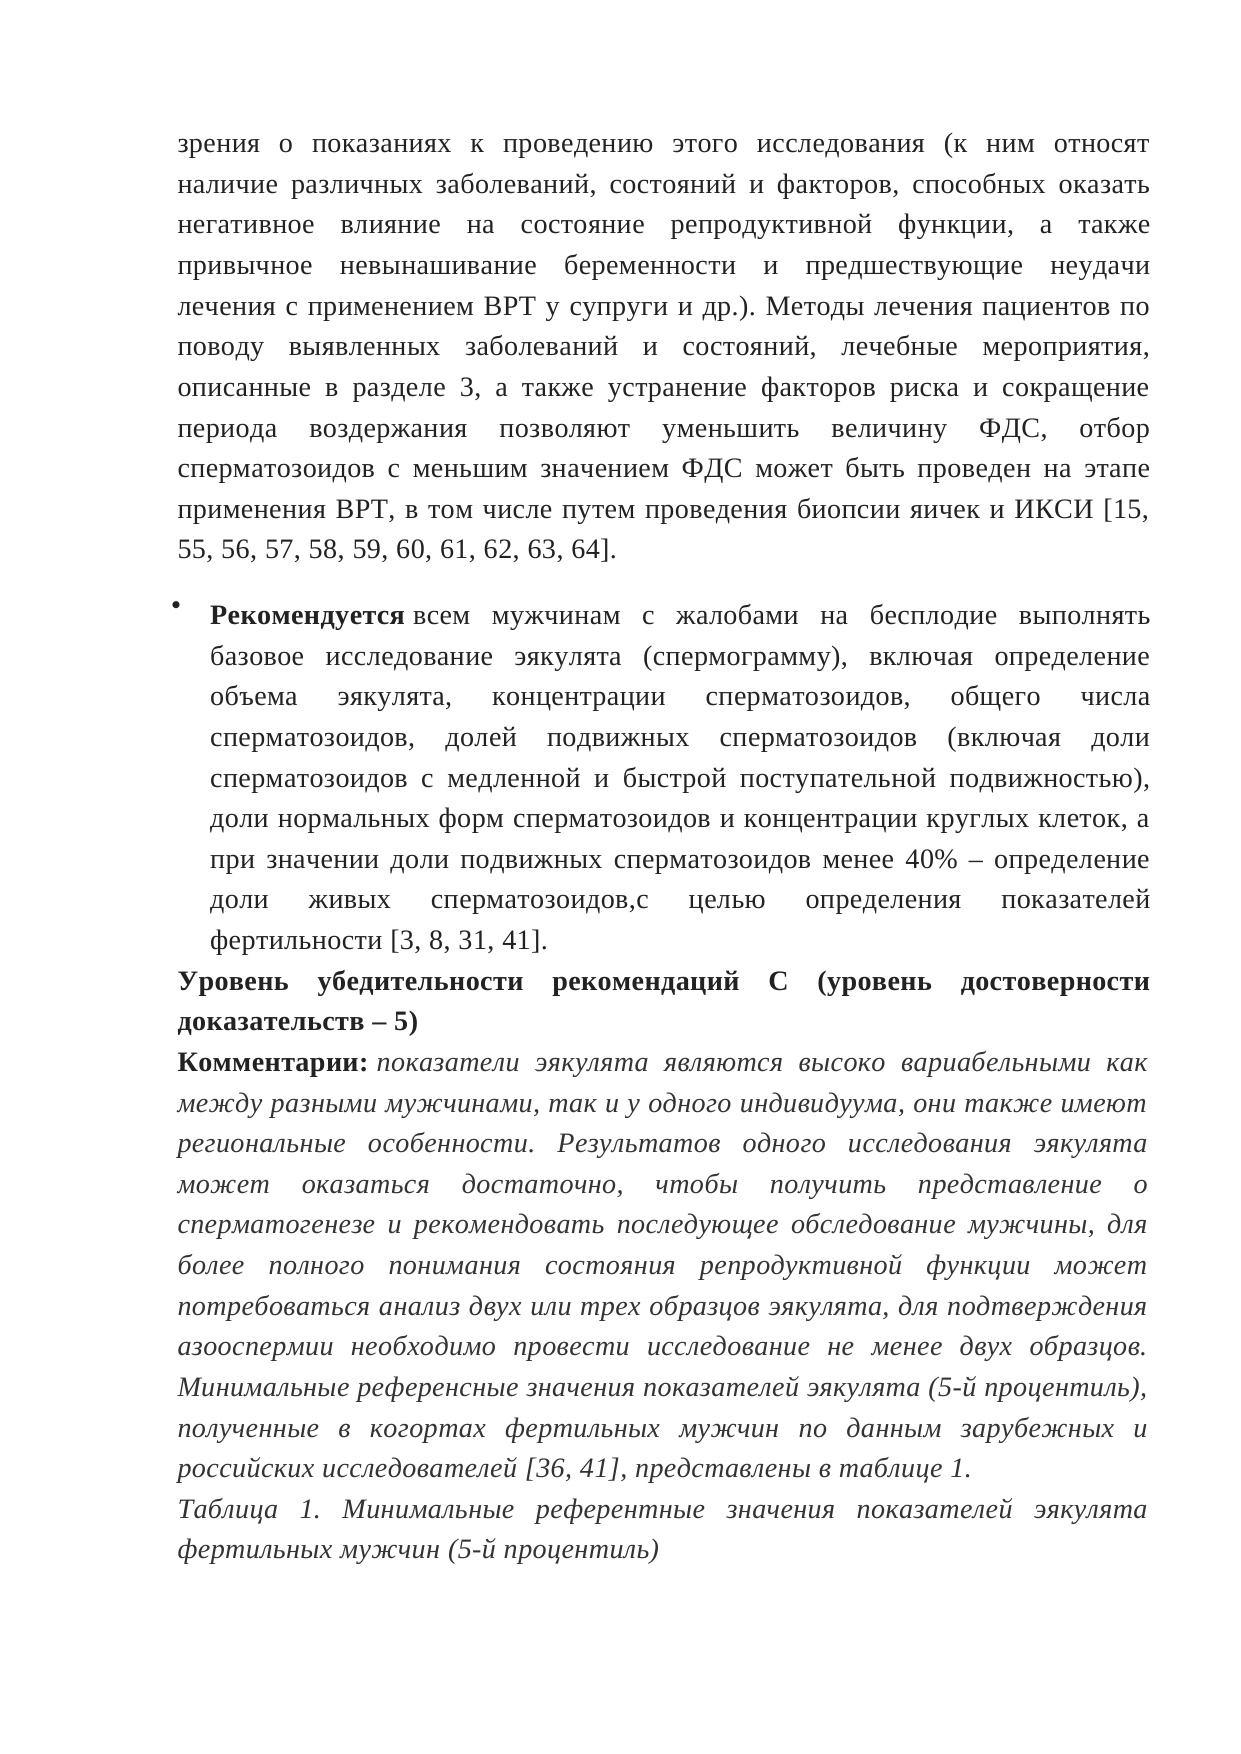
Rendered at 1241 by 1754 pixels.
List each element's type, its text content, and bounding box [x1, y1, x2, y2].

text Уровень убедительности рекомендаций C (уровень достоверности доказательств – 5) [177, 956, 1152, 1037]
text Таблица 1. Минимальные референтные значения показателей эякулята фертильных мужчин (5-й процентиль) [177, 1484, 1152, 1565]
list Рекомендуется всем мужчинам с жалобами на бесплодие выполнять базовое исследование эякулята (спермограмму), включая определение объема эякулята, концентрации сперматозоидов, общего числа сперматозоидов, долей подвижных сперматозоидов (включая доли сперматозоидов с медленной и быстрой поступательной подвижностью), доли нормальных форм сперматозоидов и концентрации круглых клеток, а при значении доли подвижных сперматозоидов менее 40% – определение доли живых сперматозоидов,с целью определения показателей фертильности [3, 8, 31, 41]. [172, 590, 1152, 956]
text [177, 118, 1152, 565]
text Комментарии: показатели эякулята являются высоко вариабельными как между разными мужчинами, так и у одного индивидуума, они также имеют региональные особенности. Результатов одного исследования эякулята может оказаться достаточно, чтобы получить представление о сперматогенезе и рекомендовать последующее обследование мужчины, для более полного понимания состояния репродуктивной функции может потребоваться анализ двух или трех образцов эякулята, для подтверждения азооспермии необходимо провести исследование не менее двух образцов. Минимальные референсные значения показателей эякулята (5-й процентиль), полученные в когортах фертильных мужчин по данным зарубежных и российских исследователей [36, 41], представлены в таблице 1. [177, 1037, 1152, 1484]
